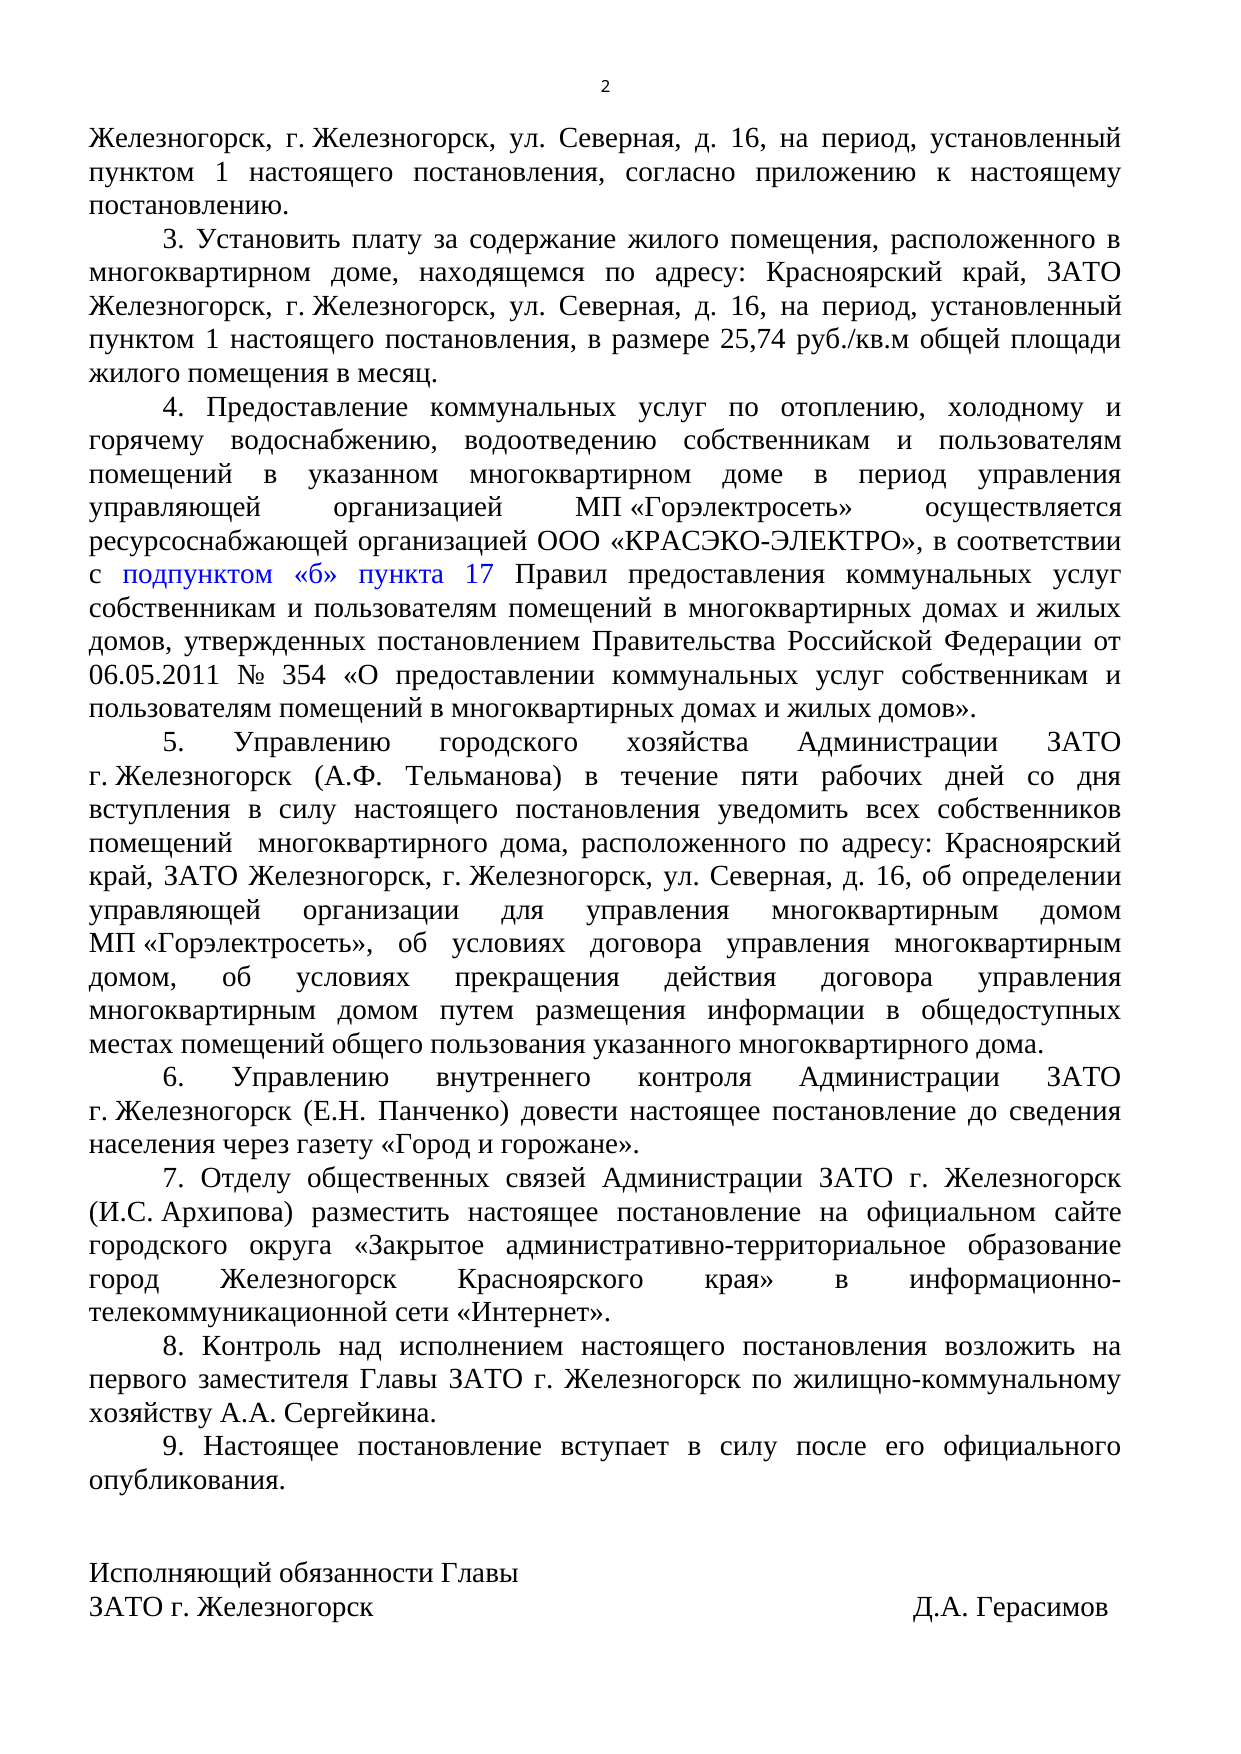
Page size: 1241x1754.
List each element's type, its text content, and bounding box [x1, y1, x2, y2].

title 5. Управлению городского хозяйства Администрации ЗАТО г. Железногорск (А.Ф. Тельманова) в течение пяти рабочих дней со дня вступления в силу настоящего постановления уведомить всех собственников помещений многоквартирного дома, расположенного по адресу: Красноярский край, ЗАТО Железногорск, г. Железногорск, ул. Северная, д. 16, об определении управляющей организации для управления многоквартирным домом МП «Горэлектросеть», об условиях договора управления многоквартирным домом, об условиях прекращения действия договора управления многоквартирным домом путем размещения информации в общедоступных местах помещений общего пользования указанного многоквартирного дома. [89, 724, 1122, 1059]
text 4. Предоставление коммунальных услуг по отоплению, холодному и горячему водоснабжению, водоотведению собственникам и пользователям помещений в указанном многоквартирном доме в период управления управляющей организацией МП «Горэлектросеть» осуществляется ресурсоснабжающей организацией ООО «КРАСЭКО-ЭЛЕКТРО», в соответствии с подпунктом «б» пункта 17 Правил предоставления коммунальных услуг собственникам и пользователям помещений в многоквартирных домах и жилых домов, утвержденных постановлением Правительства Российской Федерации от 06.05.2011 № 354 «О предоставлении коммунальных услуг собственникам и пользователям помещений в многоквартирных домах и жилых домов». [89, 389, 1122, 724]
text 7. Отделу общественных связей Администрации ЗАТО г. Железногорск (И.С. Архипова) разместить настоящее постановление на официальном сайте городского округа «Закрытое административно-территориальное образование город Железногорск Красноярского края» в информационно-телекоммуникационной сети «Интернет». [89, 1160, 1122, 1328]
title 6. Управлению внутреннего контроля Администрации ЗАТО г. Железногорск (Е.Н. Панченко) довести настоящее постановление до сведения населения через газету «Город и горожане». [89, 1059, 1122, 1160]
text 9. Настоящее постановление вступает в силу после его официального опубликования. [89, 1428, 1122, 1496]
text 8. Контроль над исполнением настоящего постановления возложить на первого заместителя Главы ЗАТО г. Железногорск по жилищно-коммунальному хозяйству А.А. Сергейкина. [89, 1328, 1122, 1428]
text ЗАТО г. Железногорск Д.А. Герасимов [89, 1589, 1122, 1623]
text Исполняющий обязанности Главы [89, 1556, 1122, 1589]
text 3. Установить плату за содержание жилого помещения, расположенного в многоквартирном доме, находящемся по адресу: Красноярский край, ЗАТО Железногорск, г. Железногорск, ул. Северная, д. 16, на период, установленный пунктом 1 настоящего постановления, в размере 25,74 руб./кв.м общей площади жилого помещения в месяц. [89, 221, 1122, 389]
